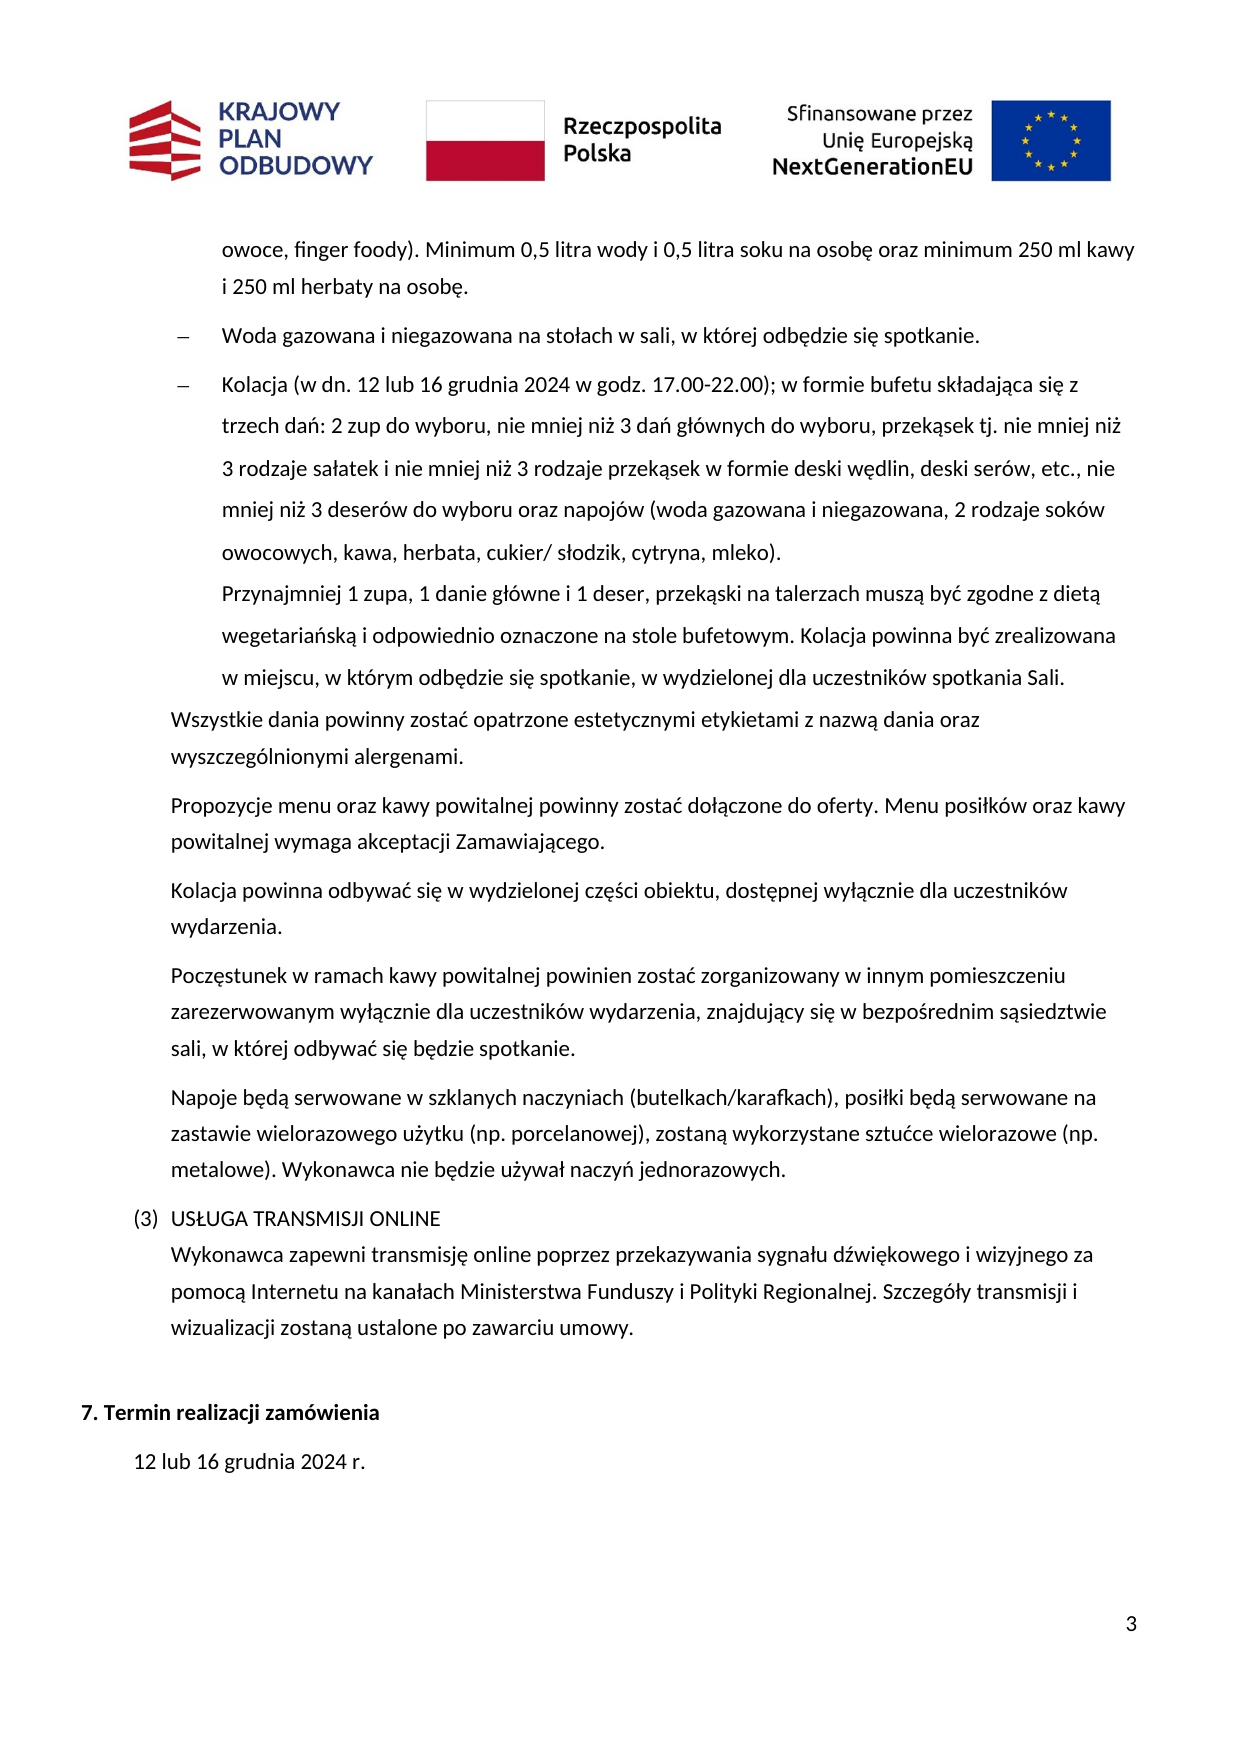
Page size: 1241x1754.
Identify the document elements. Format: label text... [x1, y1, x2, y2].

list Termin realizacji zamówienia [81, 1398, 1137, 1427]
list Woda gazowana i niegazowana na stołach w sali, w której odbędzie się spotkanie. [177, 321, 1137, 349]
list Kolacja (w dn. 12 lub 16 grudnia 2024 w godz. 17.00-22.00); w formie bufetu składająca się z trzech dań: 2 zup do wyboru, nie mniej niż 3 dań głównych do wyboru, przekąsek tj. nie mniej niż 3 rodzaje sałatek i nie mniej niż 3 rodzaje przekąsek w formie deski wędlin, deski serów, etc., nie mniej niż 3 deserów do wyboru oraz napojów (woda gazowana i niegazowana, 2 rodzaje soków owocowych, kawa, herbata, cukier/ słodzik, cytryna, mleko). Przynajmniej 1 zupa, 1 danie główne i 1 deser, przekąski na talerzach muszą być zgodne z dietą wegetariańską i odpowiednio oznaczone na stole bufetowym. Kolacja powinna być zrealizowana w miejscu, w którym odbędzie się spotkanie, w wydzielonej dla uczestników spotkania Sali. [177, 370, 1137, 692]
text Wszystkie dania powinny zostać opatrzone estetycznymi etykietami z nazwą dania oraz wyszczególnionymi alergenami. [171, 706, 1137, 770]
list 12 lub 16 grudnia 2024 r. [133, 1447, 1137, 1475]
list USŁUGA TRANSMISJI ONLINE [133, 1204, 1137, 1232]
list Napoje będą serwowane w szklanych naczyniach (butelkach/karafkach), posiłki będą serwowane na zastawie wielorazowego użytku (np. porcelanowej), zostaną wykorzystane sztućce wielorazowe (np. metalowe). Wykonawca nie będzie używał naczyń jednorazowych. [171, 1083, 1137, 1183]
list Wykonawca zapewni transmisję online poprzez przekazywania sygnału dźwiękowego i wizyjnego za pomocą Internetu na kanałach Ministerstwa Funduszy i Polityki Regionalnej. Szczegóły transmisji i wizualizacji zostaną ustalone po zawarciu umowy. [171, 1241, 1137, 1341]
list Propozycje menu oraz kawy powitalnej powinny zostać dołączone do oferty. Menu posiłków oraz kawy powitalnej wymaga akceptacji Zamawiającego. [171, 791, 1137, 855]
list Kolacja powinna odbywać się w wydzielonej części obiektu, dostępnej wyłącznie dla uczestników wydarzenia. [171, 876, 1137, 940]
list Poczęstunek w ramach kawy powitalnej powinien zostać zorganizowany w innym pomieszczeniu zarezerwowanym wyłącznie dla uczestników wydarzenia, znajdujący się w bezpośrednim sąsiedztwie sali, w której odbywać się będzie spotkanie. [171, 961, 1137, 1062]
picture [103, 73, 1137, 208]
